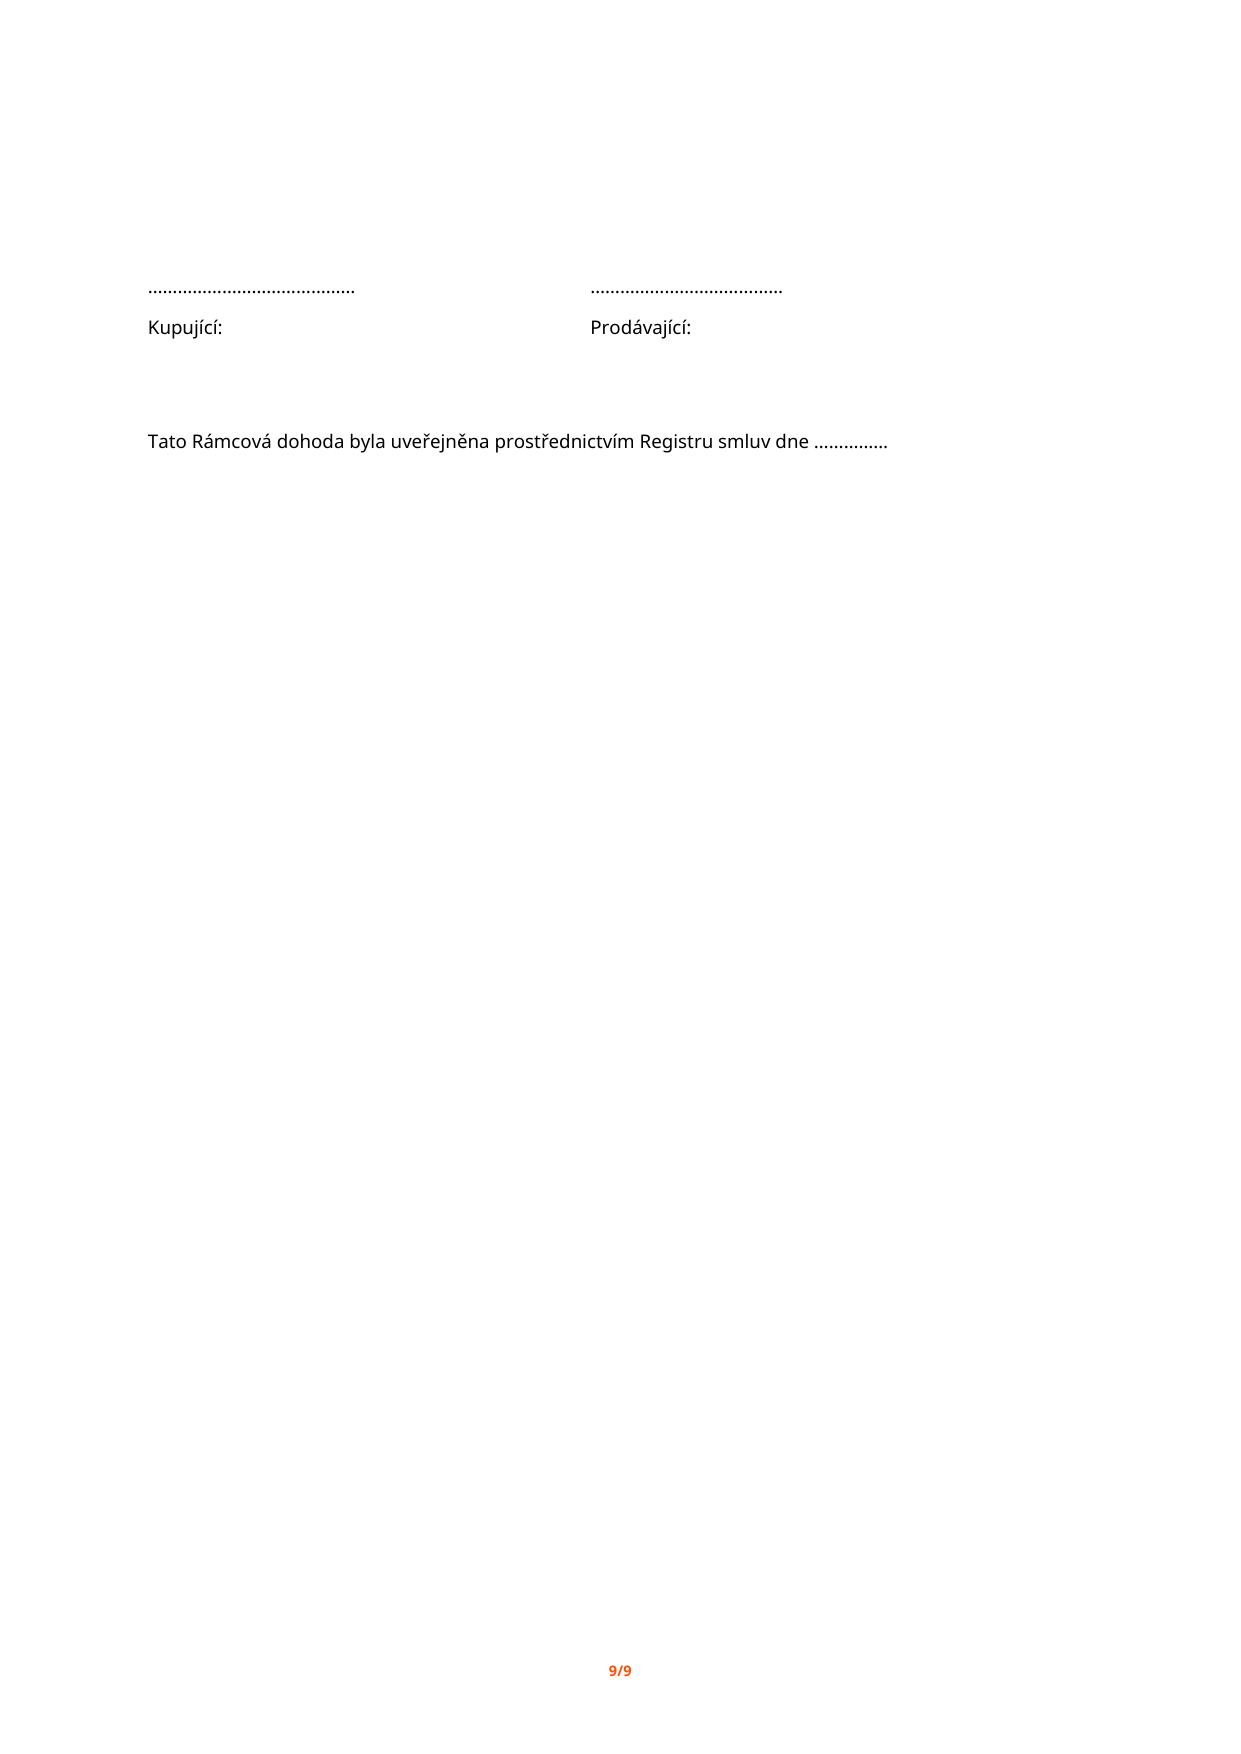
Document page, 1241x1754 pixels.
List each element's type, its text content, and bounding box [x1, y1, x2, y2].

text Tato Rámcová dohoda byla uveřejněna prostřednictvím Registru smluv dne …………… [148, 428, 1093, 454]
text …………………………………… ………………………………… [148, 273, 1093, 298]
text Kupující: Prodávající: [148, 315, 1093, 340]
